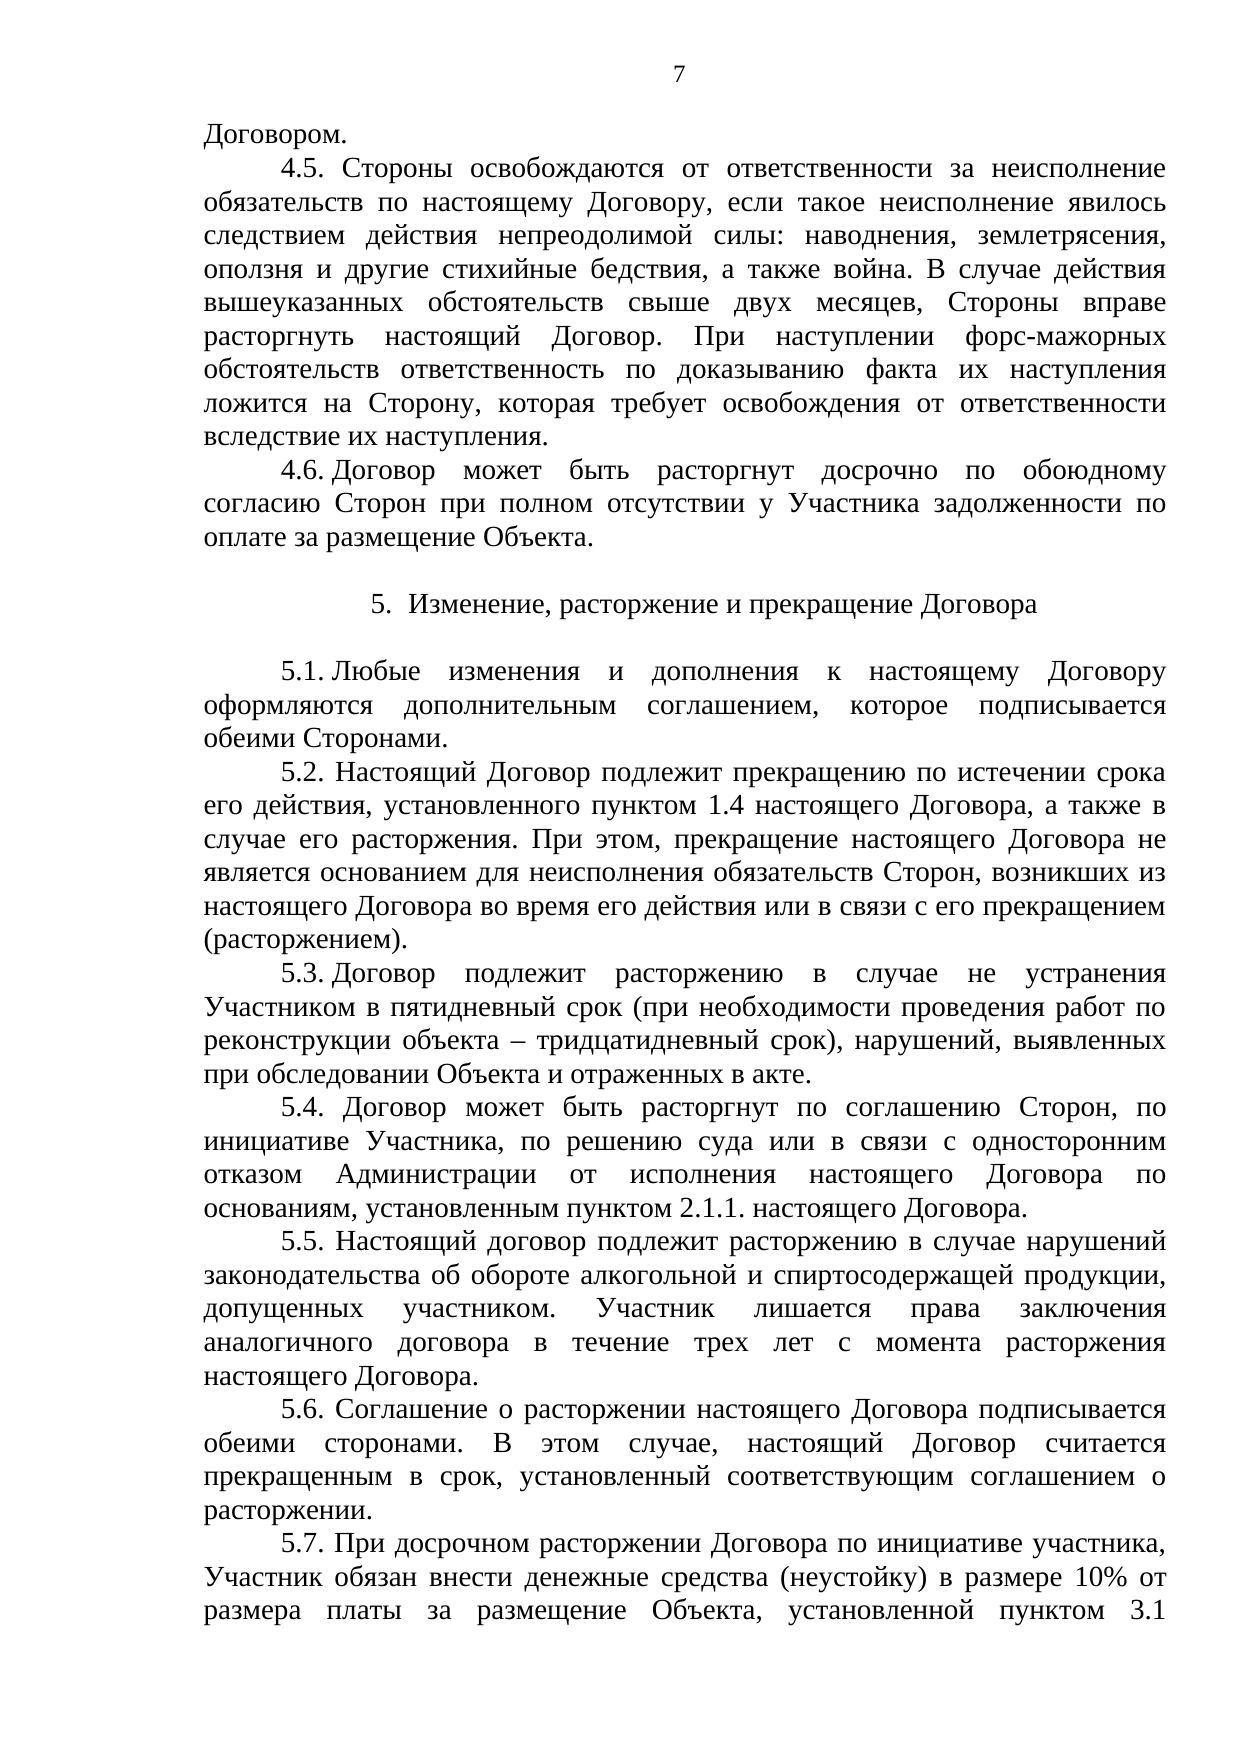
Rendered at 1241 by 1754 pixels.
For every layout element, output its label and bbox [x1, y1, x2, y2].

table_cell [192, 117, 1196, 1626]
